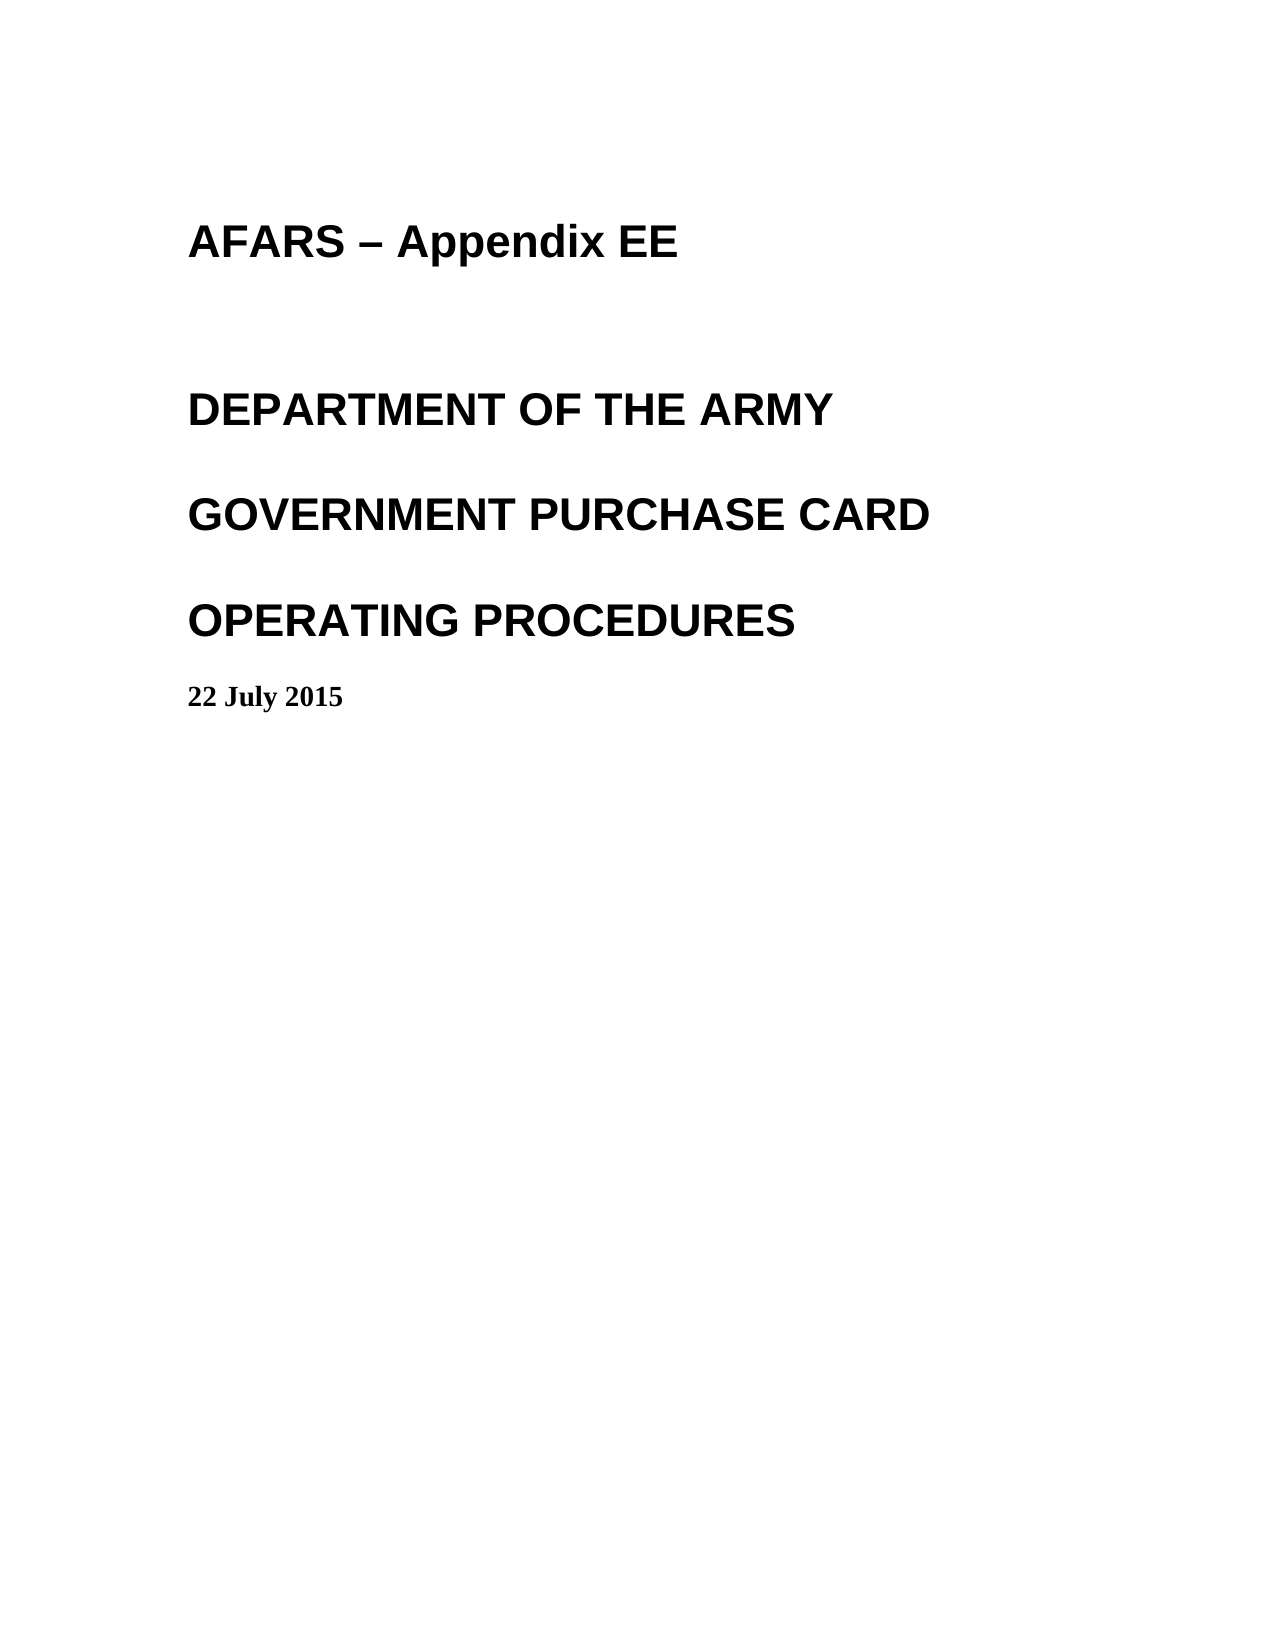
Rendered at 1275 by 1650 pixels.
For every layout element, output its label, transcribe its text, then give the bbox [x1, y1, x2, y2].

subtitle DEPARTMENT OF THE ARMY GOVERNMENT PURCHASE CARD OPERATING PROCEDURES [187, 382, 1087, 646]
text 22 July 2015Table of Contents [187, 679, 1087, 713]
subtitle AFARS – Appendix EE [187, 215, 1087, 267]
